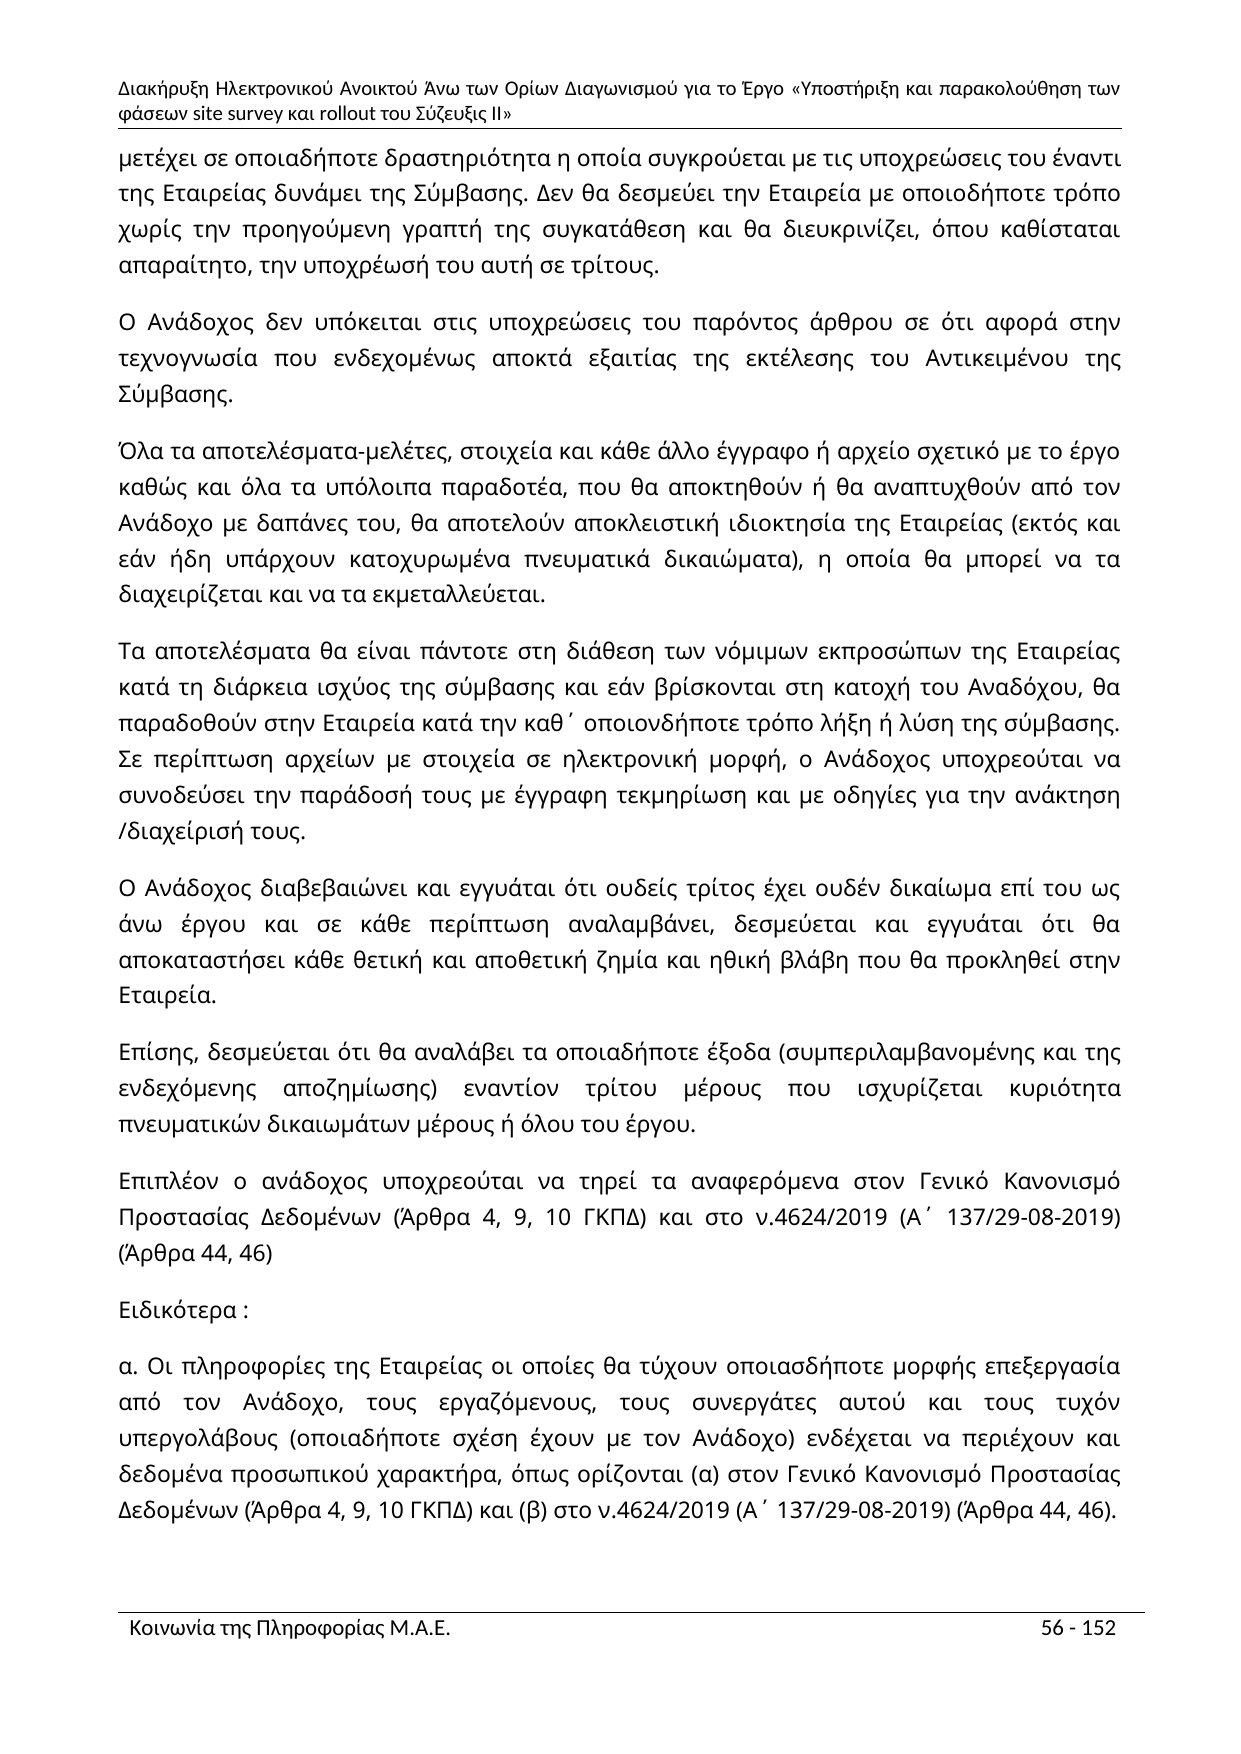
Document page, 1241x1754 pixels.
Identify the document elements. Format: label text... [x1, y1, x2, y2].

text Επιπλέον ο ανάδοχος υποχρεούται να τηρεί τα αναφερόμενα στον Γενικό Κανονισμό Προστασίας Δεδομένων (Άρθρα 4, 9, 10 ΓΚΠΔ) και στο ν.4624/2019 (Α΄ 137/29-08-2019) (Άρθρα 44, 46) [118, 1165, 1122, 1268]
text Ειδικότερα : [118, 1293, 1122, 1325]
text Ο Ανάδοχος δεν υπόκειται στις υποχρεώσεις του παρόντος άρθρου σε ότι αφορά στην τεχνογνωσία που ενδεχομένως αποκτά εξαιτίας της εκτέλεσης του Αντικειμένου της Σύμβασης. [118, 306, 1122, 409]
text Όλα τα αποτελέσματα-μελέτες, στοιχεία και κάθε άλλο έγγραφο ή αρχείο σχετικό με το έργο καθώς και όλα τα υπόλοιπα παραδοτέα, που θα αποκτηθούν ή θα αναπτυχθούν από τον Ανάδοχο με δαπάνες του, θα αποτελούν αποκλειστική ιδιοκτησία της Εταιρείας (εκτός και εάν ήδη υπάρχουν κατοχυρωμένα πνευματικά δικαιώματα), η οποία θα μπορεί να τα διαχειρίζεται και να τα εκμεταλλεύεται. [118, 435, 1122, 610]
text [118, 141, 1122, 281]
text α. Οι πληροφορίες της Εταιρείας οι οποίες θα τύχουν οποιασδήποτε μορφής επεξεργασία από τον Ανάδοχο, τους εργαζόμενους, τους συνεργάτες αυτού και τους τυχόν υπεργολάβους (οποιαδήποτε σχέση έχουν με τον Ανάδοχο) ενδέχεται να περιέχουν και δεδομένα προσωπικού χαρακτήρα, όπως ορίζονται (α) στον Γενικό Κανονισμό Προστασίας Δεδομένων (Άρθρα 4, 9, 10 ΓΚΠΔ) και (β) στο ν.4624/2019 (Α΄ 137/29-08-2019) (Άρθρα 44, 46). [118, 1350, 1122, 1525]
text Ο Ανάδοχος διαβεβαιώνει και εγγυάται ότι ουδείς τρίτος έχει ουδέν δικαίωμα επί του ως άνω έργου και σε κάθε περίπτωση αναλαμβάνει, δεσμεύεται και εγγυάται ότι θα αποκαταστήσει κάθε θετική και αποθετική ζημία και ηθική βλάβη που θα προκληθεί στην Εταιρεία. [118, 872, 1122, 1011]
text Επίσης, δεσμεύεται ότι θα αναλάβει τα οποιαδήποτε έξοδα (συμπεριλαμβανομένης και της ενδεχόμενης αποζημίωσης) εναντίον τρίτου μέρους που ισχυρίζεται κυριότητα πνευματικών δικαιωμάτων μέρους ή όλου του έργου. [118, 1036, 1122, 1139]
text Τα αποτελέσματα θα είναι πάντοτε στη διάθεση των νόμιμων εκπροσώπων της Εταιρείας κατά τη διάρκεια ισχύος της σύμβασης και εάν βρίσκονται στη κατοχή του Αναδόχου, θα παραδοθούν στην Εταιρεία κατά την καθ΄ οποιονδήποτε τρόπο λήξη ή λύση της σύμβασης. Σε περίπτωση αρχείων με στοιχεία σε ηλεκτρονική μορφή, ο Ανάδοχος υποχρεούται να συνοδεύσει την παράδοσή τους με έγγραφη τεκμηρίωση και με οδηγίες για την ανάκτηση /διαχείρισή τους. [118, 635, 1122, 846]
